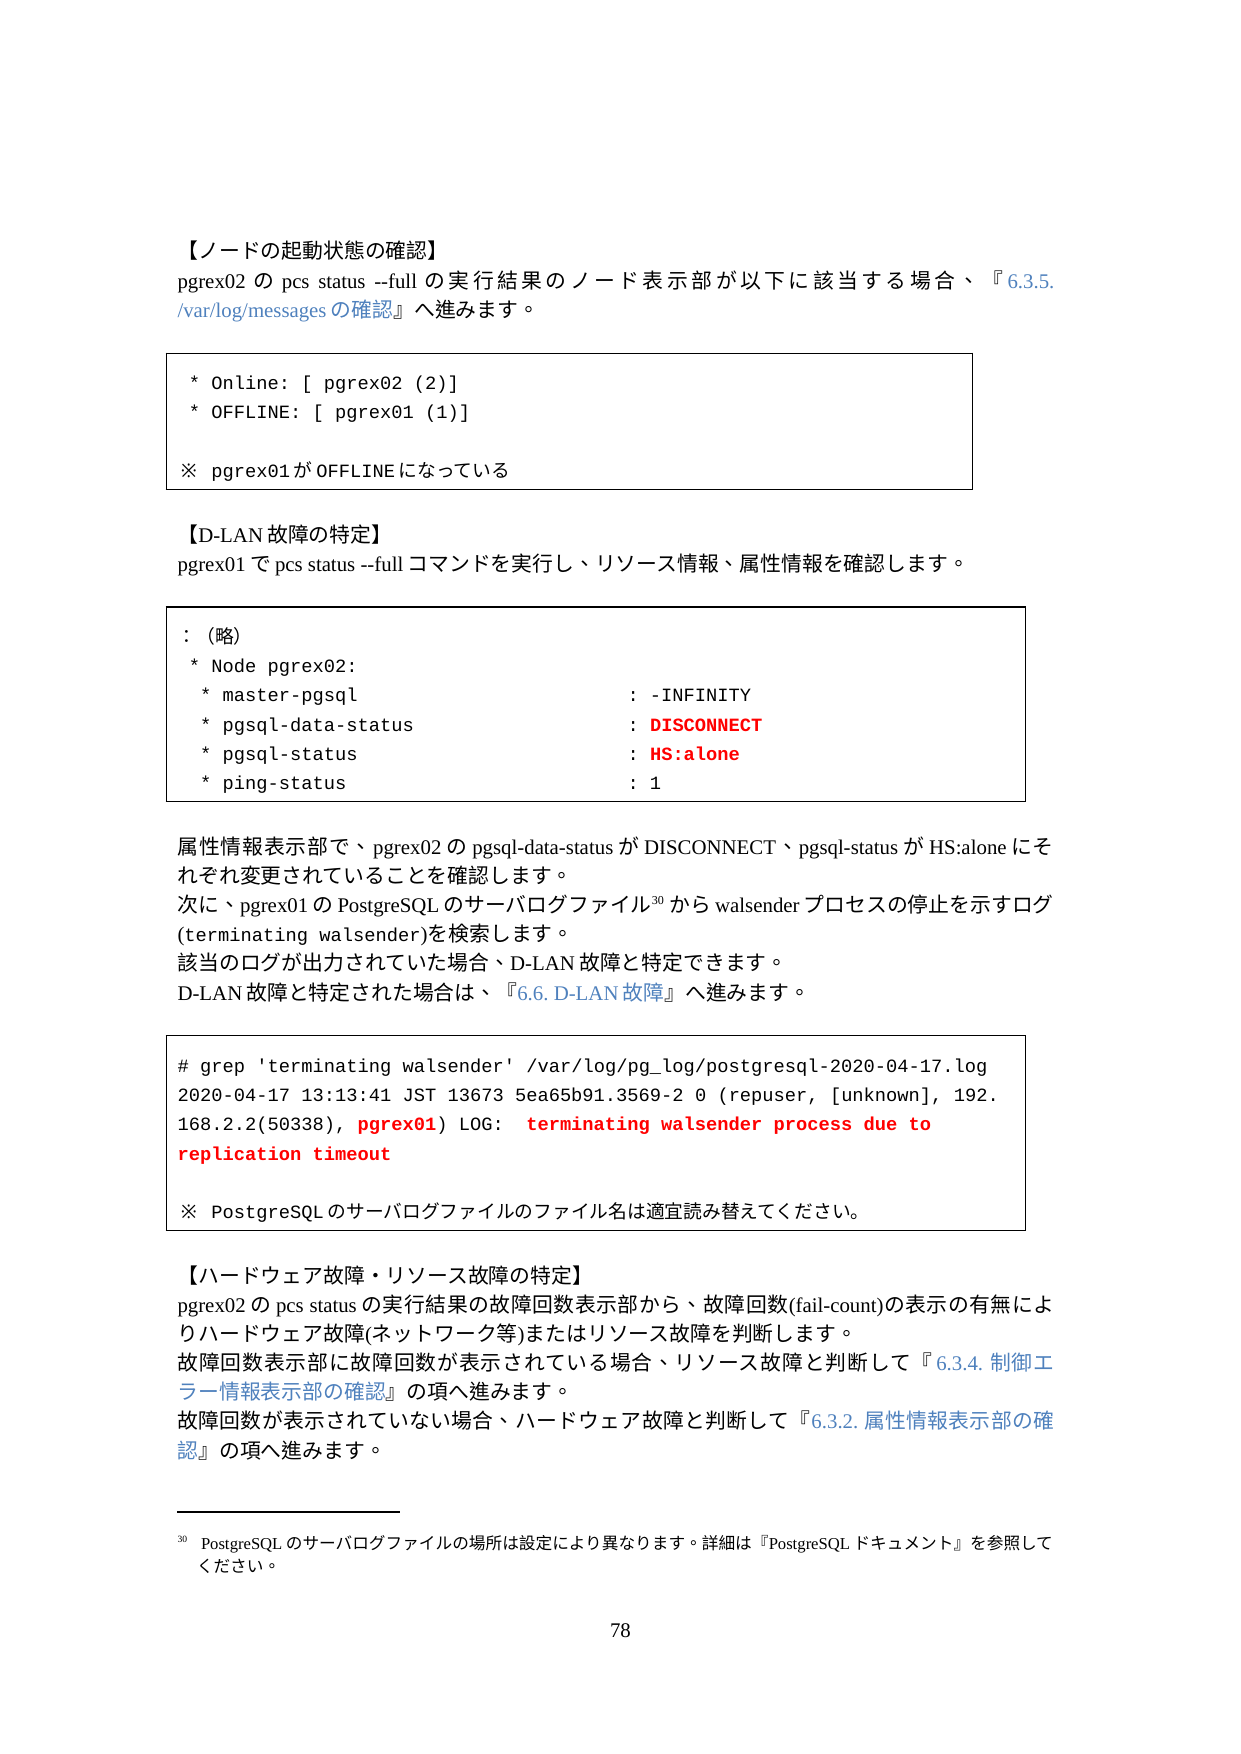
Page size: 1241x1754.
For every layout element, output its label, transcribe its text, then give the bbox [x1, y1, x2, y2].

text 次に、pgrex01のPostgreSQLのサーバログファイル からwalsenderプロセスの停止を示すログ(terminating walsender)を検索します。 [177, 889, 1054, 948]
text pgrex02のpcs status --fullの実行結果のノード表示部が以下に該当する場合、『6.3.5. /var/log/messagesの確認』へ進みます。 [177, 265, 1054, 323]
text 【ノードの起動状態の確認】 [177, 236, 1054, 265]
text 故障回数表示部に故障回数が表示されている場合、リソース故障と判断して『6.3.4. 制御エラー情報表示部の確認』の項へ進みます。 [177, 1347, 1054, 1406]
table_header # grep 'terminating walsender' /var/log/pg_log/postgresql-2020-04-17.log 2020-04-17 13:13:41 JST 13673 5ea65b91.3569-2 0 (repuser, [unknown], 192.168.2.2(50338), pgrex01) LOG: terminating walsender process due to replication timeout ※ PostgreSQLのサーバログファイルのファイル名は適宜読み替えてください。 [167, 1036, 1025, 1230]
text 故障回数が表示されていない場合、ハードウェア故障と判断して『6.3.2. 属性情報表示部の確認』の項へ進みます。 [177, 1406, 1054, 1464]
text 【D-LAN故障の特定】 [177, 519, 1054, 548]
text pgrex02のpcs statusの実行結果の故障回数表示部から、故障回数(fail-count)の表示の有無によりハードウェア故障(ネットワーク等)またはリソース故障を判断します。 [177, 1289, 1054, 1347]
text D-LAN故障と特定された場合は、『6.6. D-LAN故障』へ進みます。 [177, 977, 1054, 1006]
table_header ：（略） * Node pgrex02: * master-pgsql : -INFINITY * pgsql-data-status : DISCONNECT * pgsql-status : HS:alone * ping-status : 1 [167, 608, 1025, 801]
text 該当のログが出力されていた場合、D-LAN故障と特定できます。 [177, 948, 1054, 977]
text pgrex01でpcs status --fullコマンドを実行し、リソース情報、属性情報を確認します。 [177, 548, 1054, 577]
text 属性情報表示部で、pgrex02のpgsql-data-statusがDISCONNECT、pgsql-statusがHS:aloneにそれぞれ変更されていることを確認します。 [177, 831, 1054, 889]
table_header * Online: [ pgrex02 (2)] * OFFLINE: [ pgrex01 (1)] ※ pgrex01がOFFLINEになっている [167, 354, 972, 489]
text 【ハードウェア故障・リソース故障の特定】 [177, 1260, 1054, 1289]
